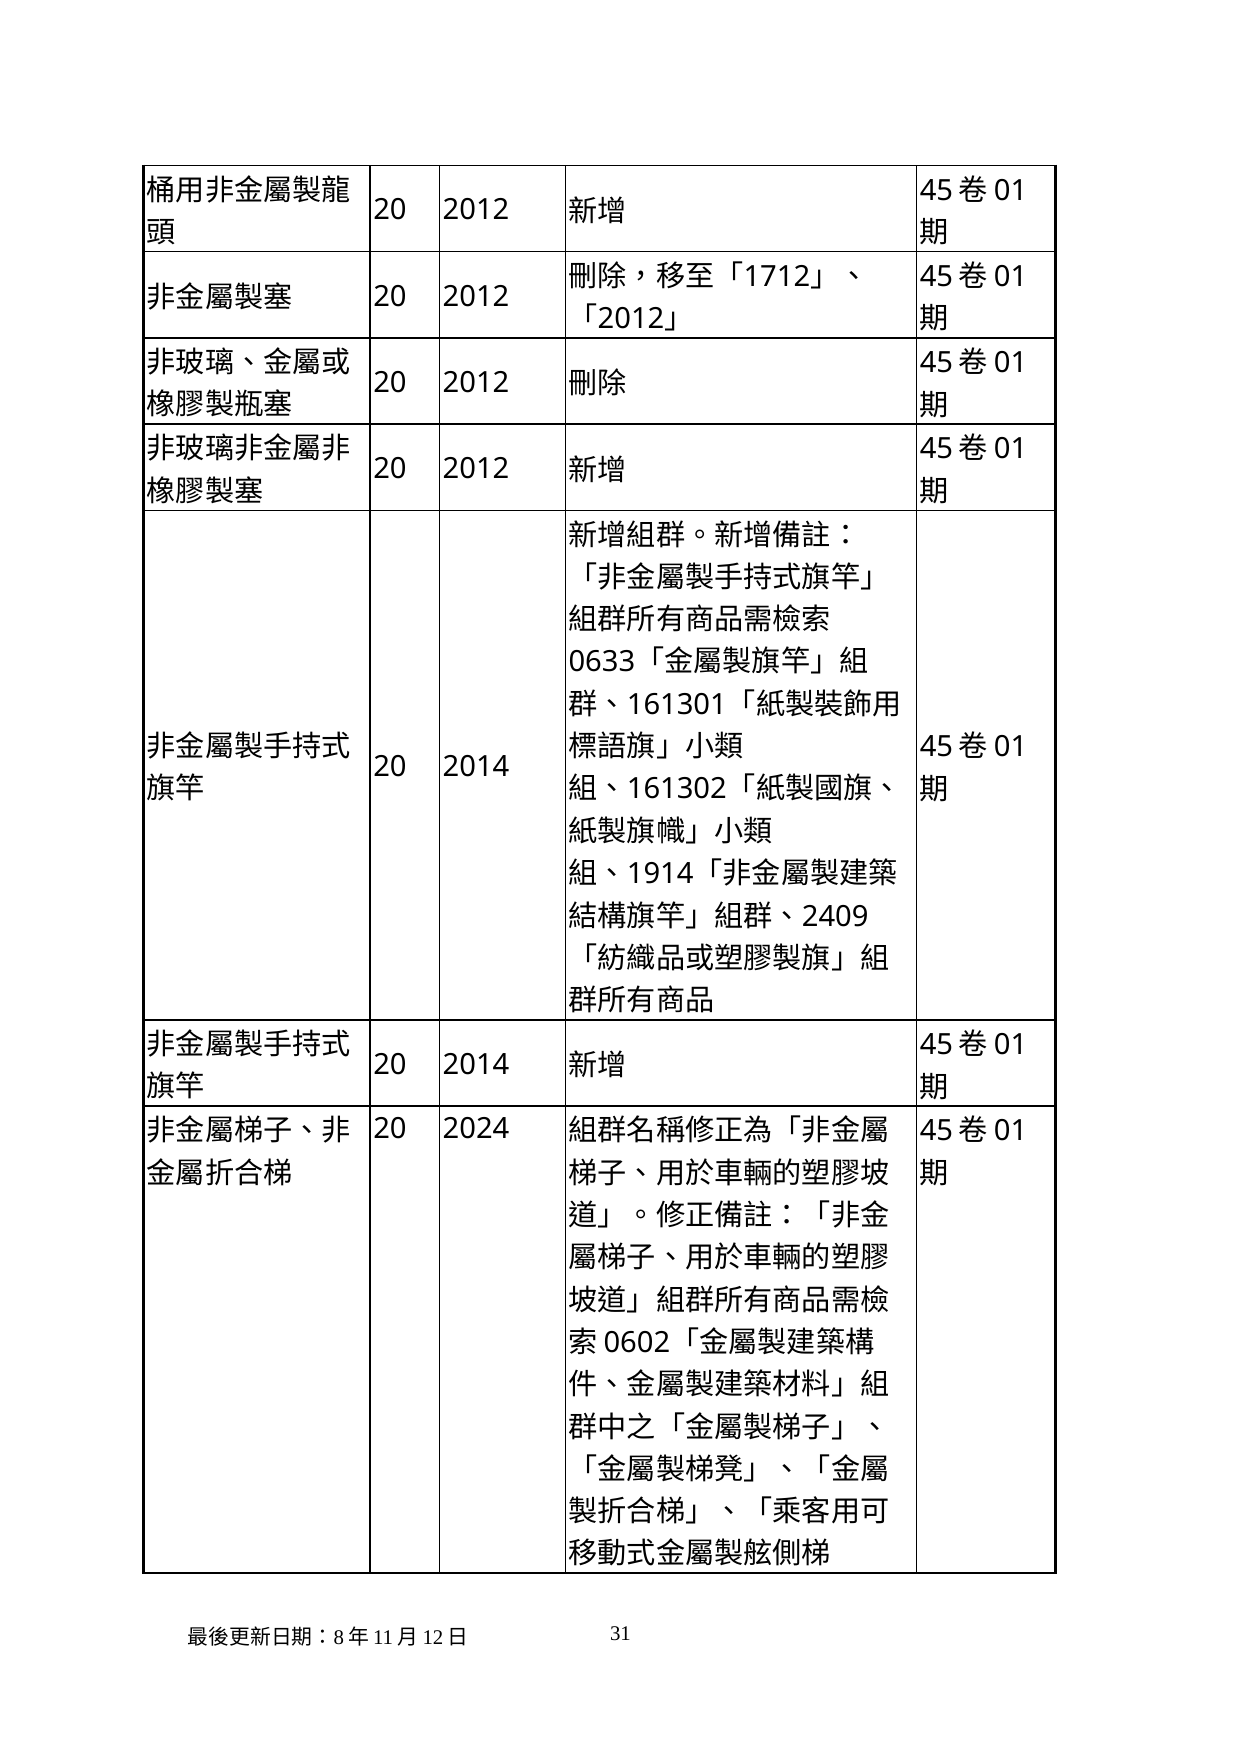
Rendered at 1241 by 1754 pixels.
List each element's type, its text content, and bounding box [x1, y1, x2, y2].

table_cell 新增 [566, 1021, 916, 1105]
table_cell 45卷01期 [917, 425, 1054, 509]
table_cell 20 [371, 252, 439, 337]
table_cell 20 [371, 1021, 439, 1105]
table_cell 2024 [440, 1107, 565, 1572]
table_cell 2012 [440, 425, 565, 509]
table_cell 2012 [440, 166, 565, 251]
table_cell 刪除，移至「1712」、「2012」 [566, 252, 916, 337]
table_cell 非玻璃非金屬非橡膠製塞 [145, 425, 369, 509]
table_cell 45卷01期 [917, 1021, 1054, 1105]
table_cell 45卷01期 [917, 1107, 1054, 1572]
table_cell 2012 [440, 339, 565, 423]
table_cell 新增 [566, 166, 916, 251]
table_cell 非玻璃、金屬或橡膠製瓶塞 [145, 339, 369, 423]
table_cell 45卷01期 [917, 166, 1054, 251]
table_cell 非金屬製手持式旗竿 [145, 511, 369, 1019]
table_cell 2014 [440, 511, 565, 1019]
table_cell 2014 [440, 1021, 565, 1105]
table_cell 20 [371, 339, 439, 423]
table_cell 新增組群。新增備註：「非金屬製手持式旗竿」組群所有商品需檢索0633「金屬製旗竿」組群、161301「紙製裝飾用標語旗」小類組、161302「紙製國旗、紙製旗幟」小類組、1914「非金屬製建築結構旗竿」組群、2409「紡織品或塑膠製旗」組群所有商品 [566, 511, 916, 1019]
table_cell 非金屬製手持式旗竿 [145, 1021, 369, 1105]
table_cell 45卷01期 [917, 252, 1054, 337]
table_cell 20 [371, 511, 439, 1019]
table_cell 桶用非金屬製龍頭 [145, 166, 369, 251]
table_cell 新增 [566, 425, 916, 509]
table_cell 20 [371, 166, 439, 251]
table_cell 20 [371, 1107, 439, 1572]
table_cell 2012 [440, 252, 565, 337]
table_cell 非金屬梯子、非金屬折合梯 [145, 1107, 369, 1572]
table_cell 非金屬製塞 [145, 252, 369, 337]
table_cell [566, 1107, 916, 1572]
table_cell 20 [371, 425, 439, 509]
table_cell 刪除 [566, 339, 916, 423]
table_cell 45卷01期 [917, 339, 1054, 423]
table_cell 45卷01期 [917, 511, 1054, 1019]
